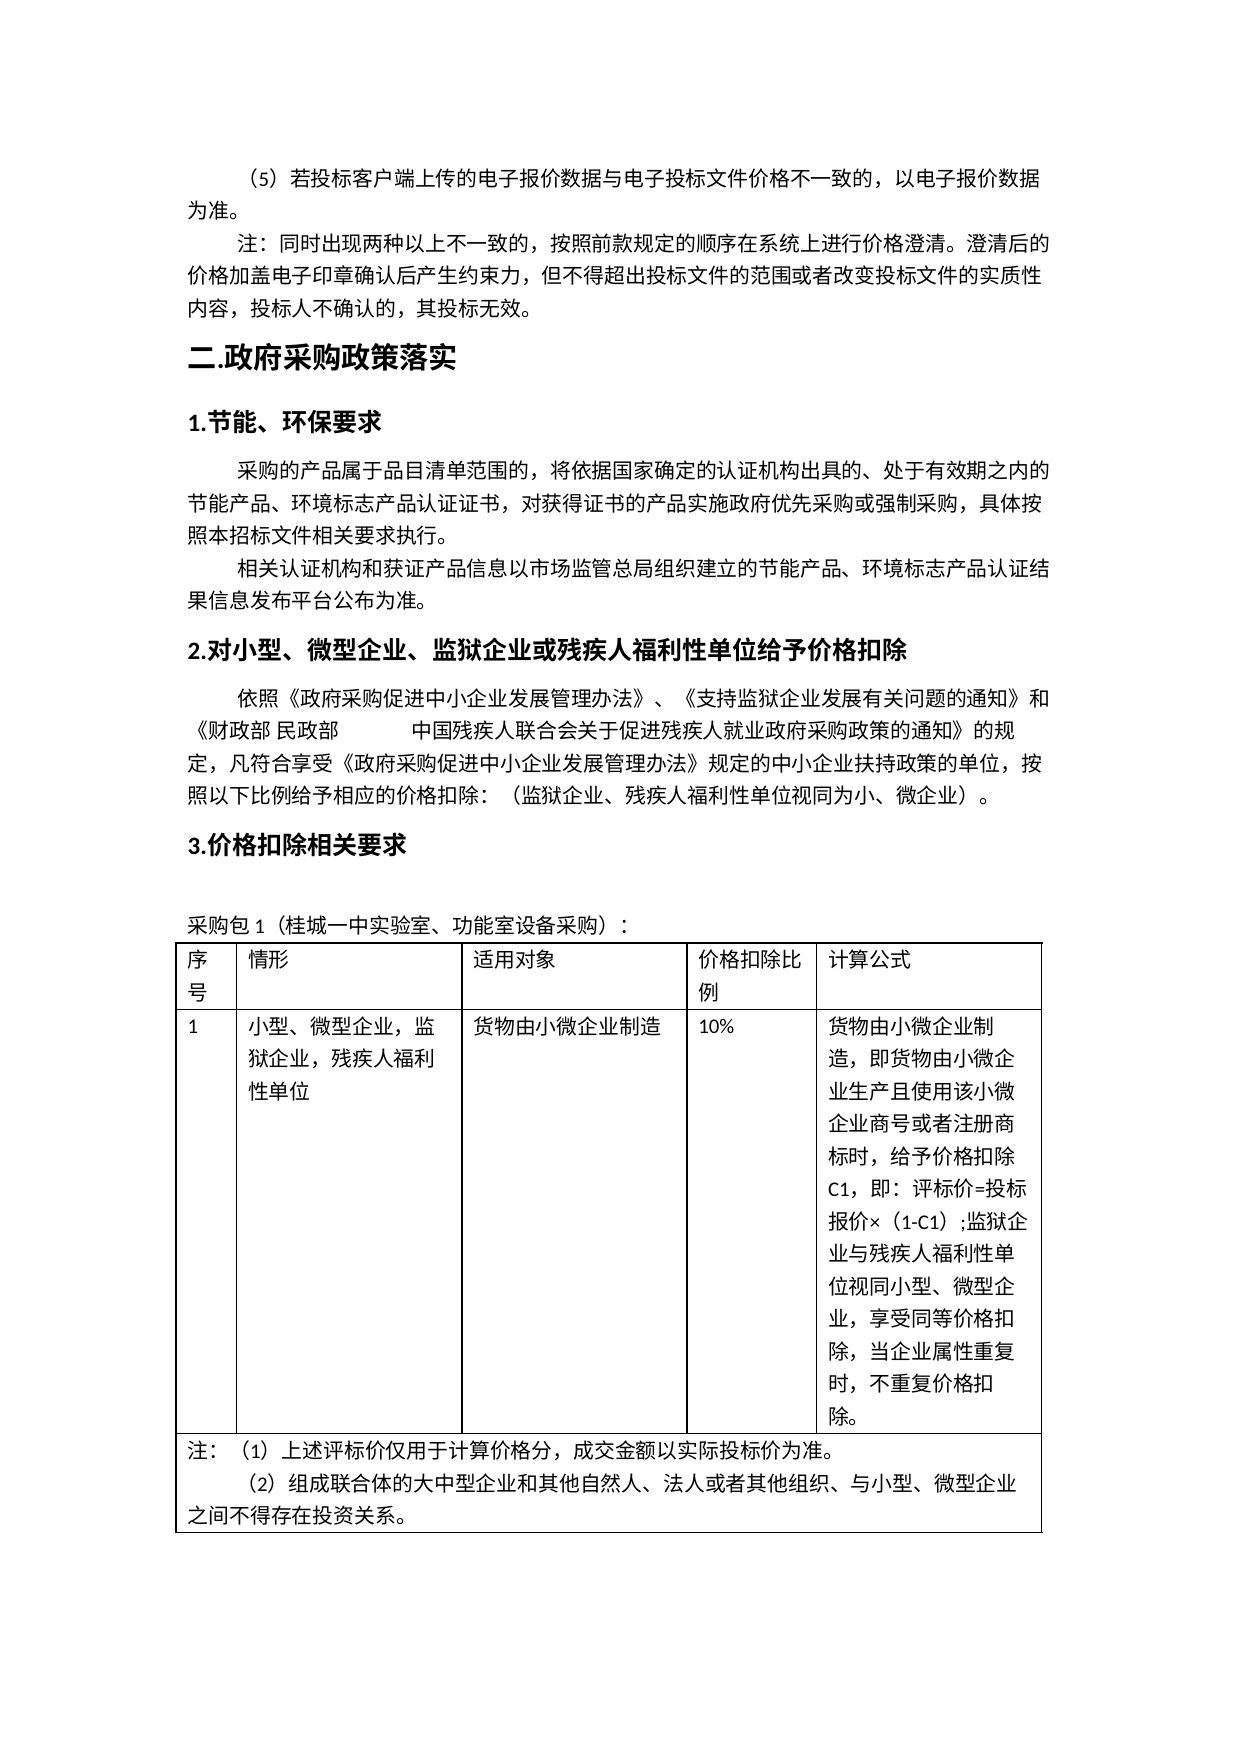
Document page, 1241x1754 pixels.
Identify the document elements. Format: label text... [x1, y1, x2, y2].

table_cell 小型、微型企业，监狱企业，残疾人福利性单位 [237, 1010, 461, 1433]
text 依照《政府采购促进中小企业发展管理办法》、《支持监狱企业发展有关问题的通知》和《财政部 民政部 中国残疾人联合会关于促进残疾人就业政府采购政策的通知》的规定，凡符合享受《政府采购促进中小企业发展管理办法》规定的中小企业扶持政策的单位，按照以下比例给予相应的价格扣除：（监狱企业、残疾人福利性单位视同为小、微企业）。 [187, 682, 1053, 812]
text 采购的产品属于品目清单范围的，将依据国家确定的认证机构出具的、处于有效期之内的节能产品、环境标志产品认证证书，对获得证书的产品实施政府优先采购或强制采购，具体按照本招标文件相关要求执行。 [187, 454, 1053, 552]
table_header 计算公式 [817, 944, 1041, 1008]
text 二.政府采购政策落实 [187, 324, 1053, 389]
table_header 情形 [237, 944, 461, 1008]
table_cell 10% [688, 1010, 816, 1433]
text 2.对小型、微型企业、监狱企业或残疾人福利性单位给予价格扣除 [187, 617, 1053, 682]
text 1.节能、环保要求 [187, 389, 1053, 454]
table_header 价格扣除比例 [688, 944, 816, 1008]
table_cell 货物由小微企业制造，即货物由小微企业生产且使用该小微企业商号或者注册商标时，给予价格扣除C1，即：评标价=投标报价×（1-C1）;监狱企业与残疾人福利性单位视同小型、微型企业，享受同等价格扣除，当企业属性重复时，不重复价格扣除。 [817, 1010, 1041, 1433]
table_cell 1 [177, 1010, 236, 1433]
table_cell 货物由小微企业制造 [463, 1010, 686, 1433]
text 3.价格扣除相关要求 [187, 812, 1053, 877]
text 注：同时出现两种以上不一致的，按照前款规定的顺序在系统上进行价格澄清。澄清后的价格加盖电子印章确认后产生约束力，但不得超出投标文件的范围或者改变投标文件的实质性内容，投标人不确认的，其投标无效。 [187, 227, 1053, 324]
table_header 适用对象 [463, 944, 686, 1008]
text 相关认证机构和获证产品信息以市场监管总局组织建立的节能产品、环境标志产品认证结果信息发布平台公布为准。 [187, 552, 1053, 617]
table_header 序号 [177, 944, 236, 1008]
table_cell 注：（1）上述评标价仅用于计算价格分，成交金额以实际投标价为准。 （2）组成联合体的大中型企业和其他自然人、法人或者其他组织、与小型、微型企业之间不得存在投资关系。 [177, 1434, 1041, 1532]
text 采购包1（桂城一中实验室、功能室设备采购）： [187, 909, 1053, 942]
text （5）若投标客户端上传的电子报价数据与电子投标文件价格不一致的，以电子报价数据为准。 [187, 162, 1053, 227]
